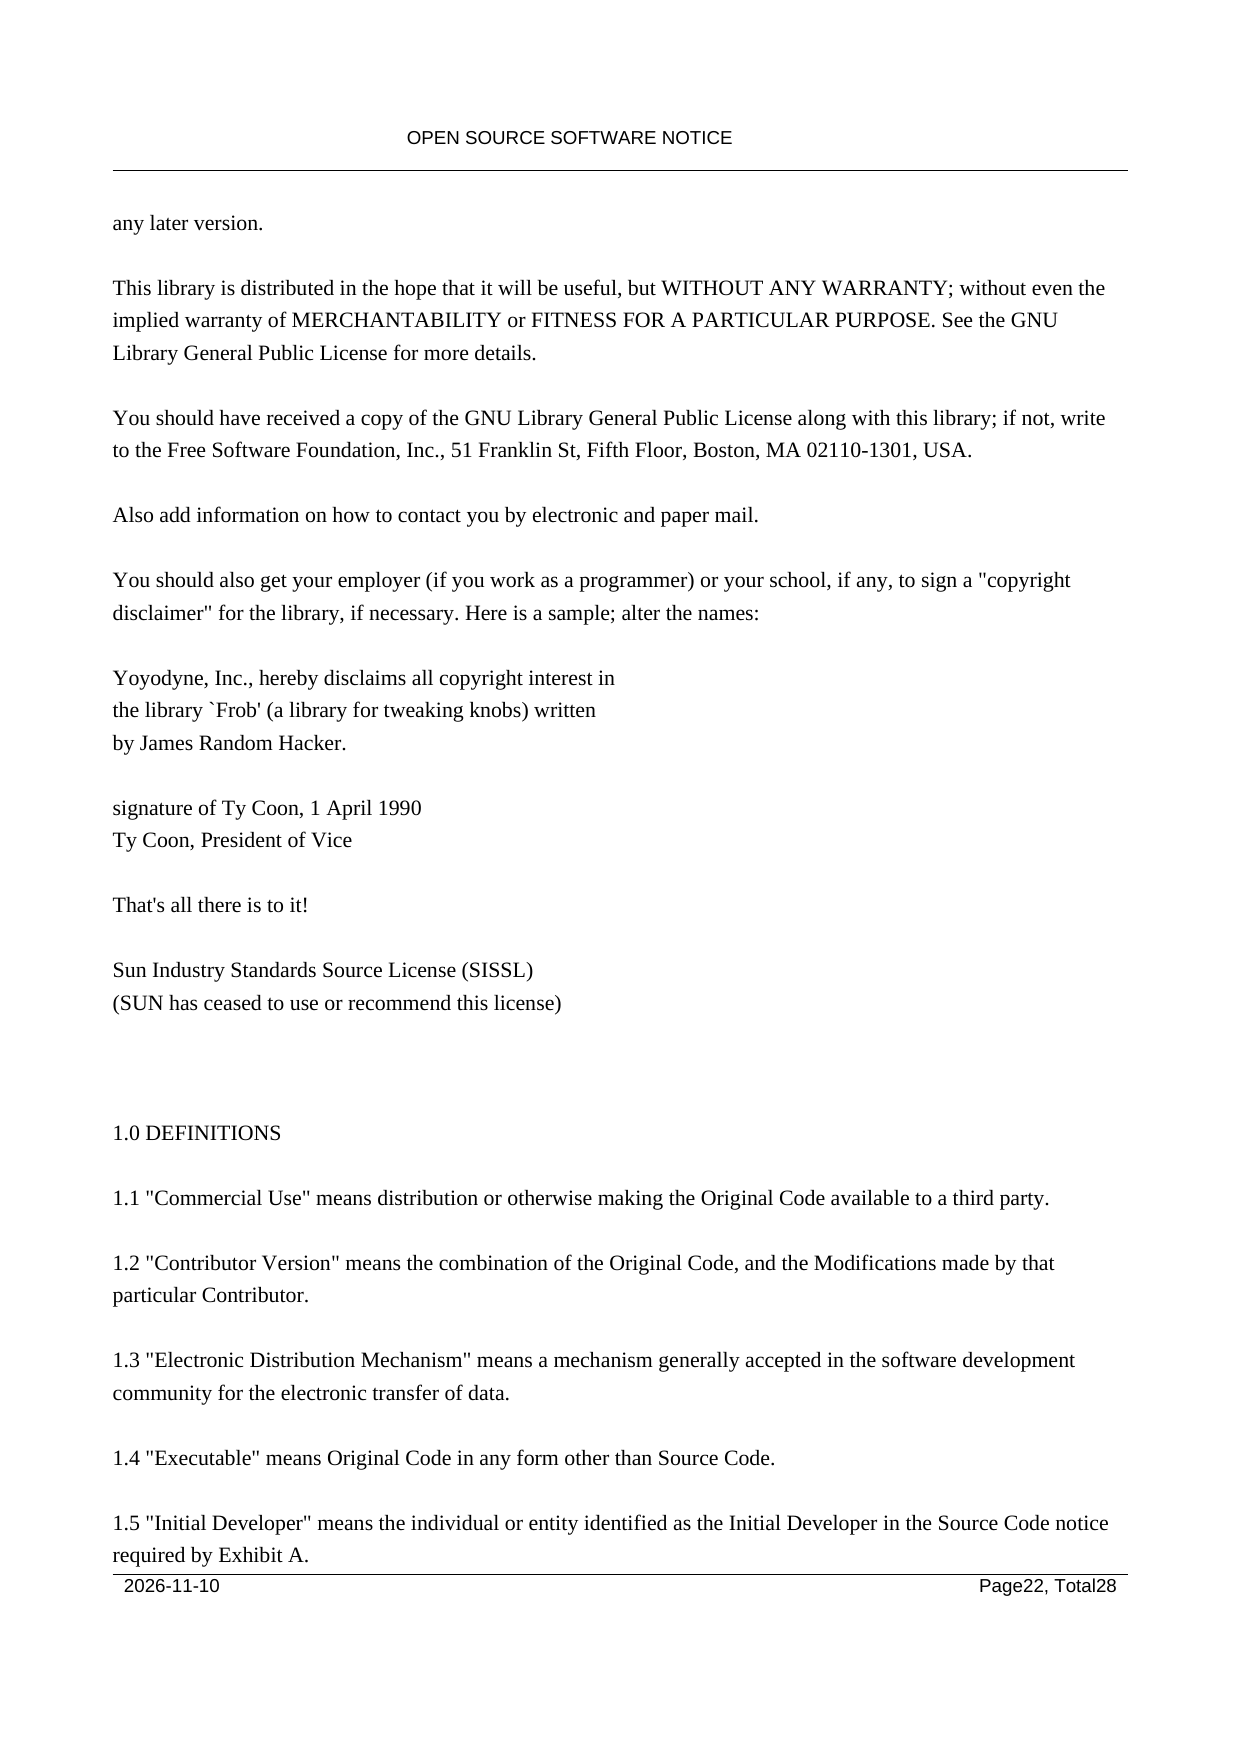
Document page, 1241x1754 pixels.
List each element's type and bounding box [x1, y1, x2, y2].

text [112, 206, 1128, 1571]
